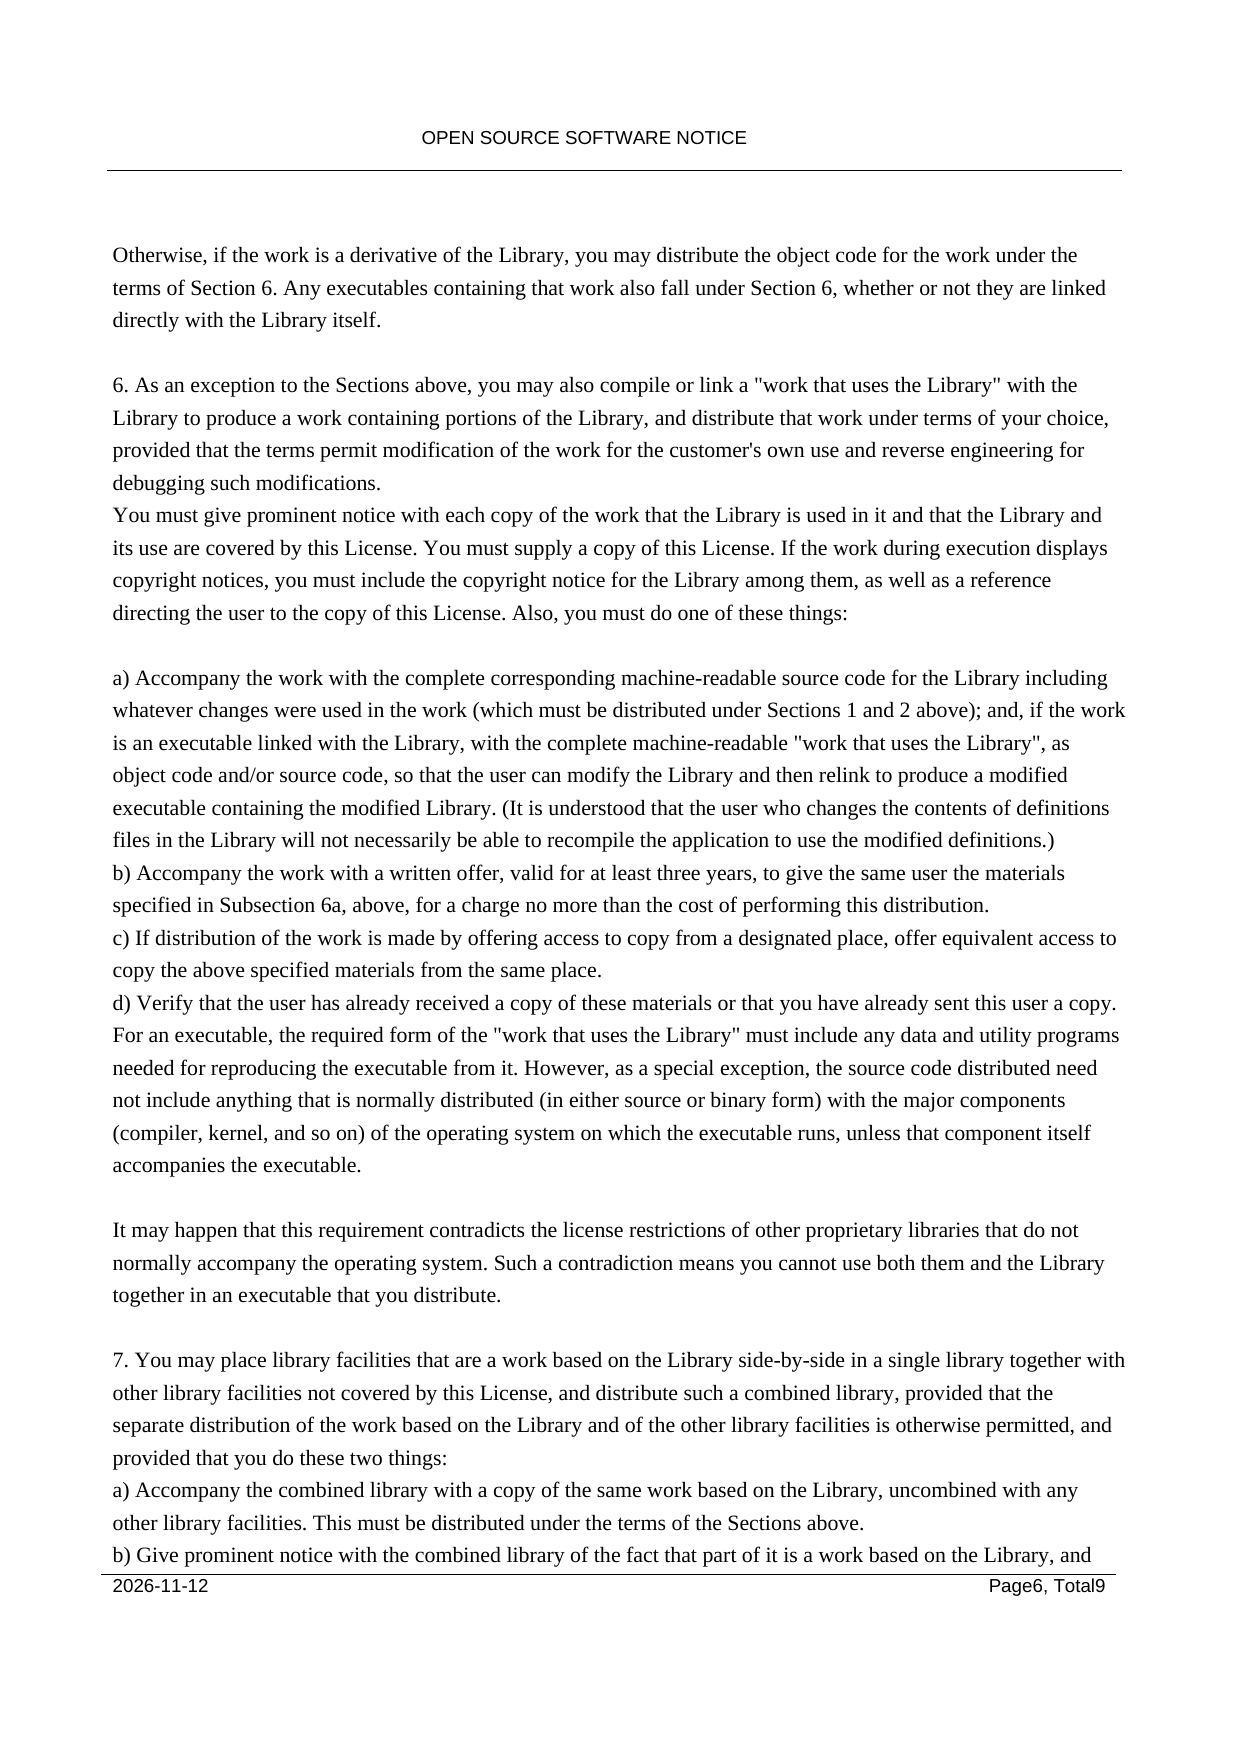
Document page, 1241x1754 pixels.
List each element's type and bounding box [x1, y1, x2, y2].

text [112, 206, 1128, 1571]
